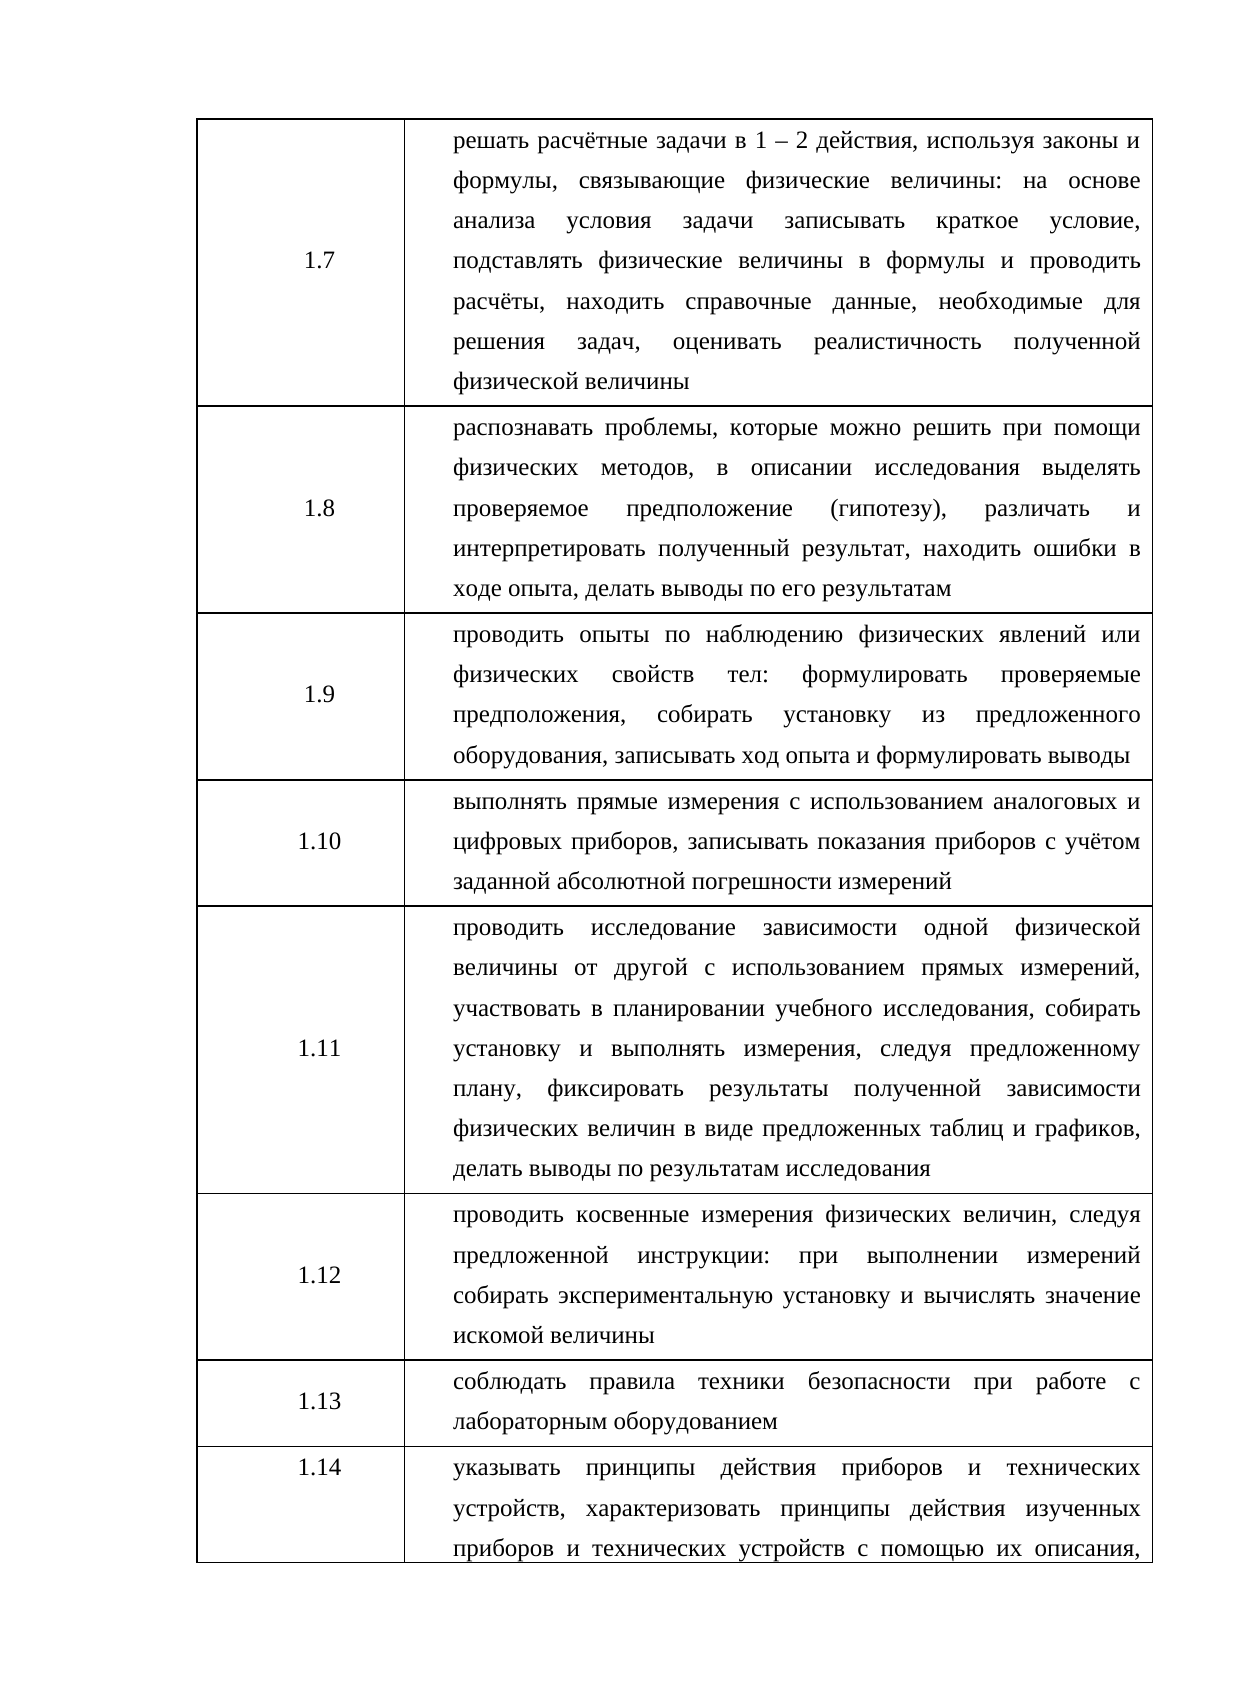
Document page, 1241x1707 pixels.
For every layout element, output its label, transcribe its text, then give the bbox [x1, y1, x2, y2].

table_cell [405, 1447, 1152, 1562]
table_cell 1.14 [198, 1447, 404, 1562]
table_cell 1.11 [198, 907, 404, 1193]
table_cell проводить косвенные измерения физических величин, следуя предложенной инструкции: при выполнении измерений собирать экспериментальную установку и вычислять значение искомой величины [405, 1194, 1152, 1359]
table_cell решать расчётные задачи в 1 – 2 действия, используя законы и формулы, связывающие физические величины: на основе анализа условия задачи записывать краткое условие, подставлять физические величины в формулы и проводить расчёты, находить справочные данные, необходимые для решения задач, оценивать реалистичность полученной физической величины [405, 120, 1152, 405]
table_cell 1.7 [198, 120, 404, 405]
table_cell проводить опыты по наблюдению физических явлений или физических свойств тел: формулировать проверяемые предположения, собирать установку из предложенного оборудования, записывать ход опыта и формулировать выводы [405, 614, 1152, 779]
table_cell распознавать проблемы, которые можно решить при помощи физических методов, в описании исследования выделять проверяемое предположение (гипотезу), различать и интерпретировать полученный результат, находить ошибки в ходе опыта, делать выводы по его результатам [405, 407, 1152, 612]
table_cell 1.12 [198, 1194, 404, 1359]
table_cell проводить исследование зависимости одной физической величины от другой с использованием прямых измерений, участвовать в планировании учебного исследования, собирать установку и выполнять измерения, следуя предложенному плану, фиксировать результаты полученной зависимости физических величин в виде предложенных таблиц и графиков, делать выводы по результатам исследования [405, 907, 1152, 1193]
table_cell 1.8 [198, 407, 404, 612]
table_cell 1.10 [198, 781, 404, 905]
table_cell 1.9 [198, 614, 404, 779]
table_cell 1.13 [198, 1361, 404, 1446]
table_cell соблюдать правила техники безопасности при работе с лабораторным оборудованием [405, 1361, 1152, 1446]
table_cell выполнять прямые измерения с использованием аналоговых и цифровых приборов, записывать показания приборов с учётом заданной абсолютной погрешности измерений [405, 781, 1152, 905]
